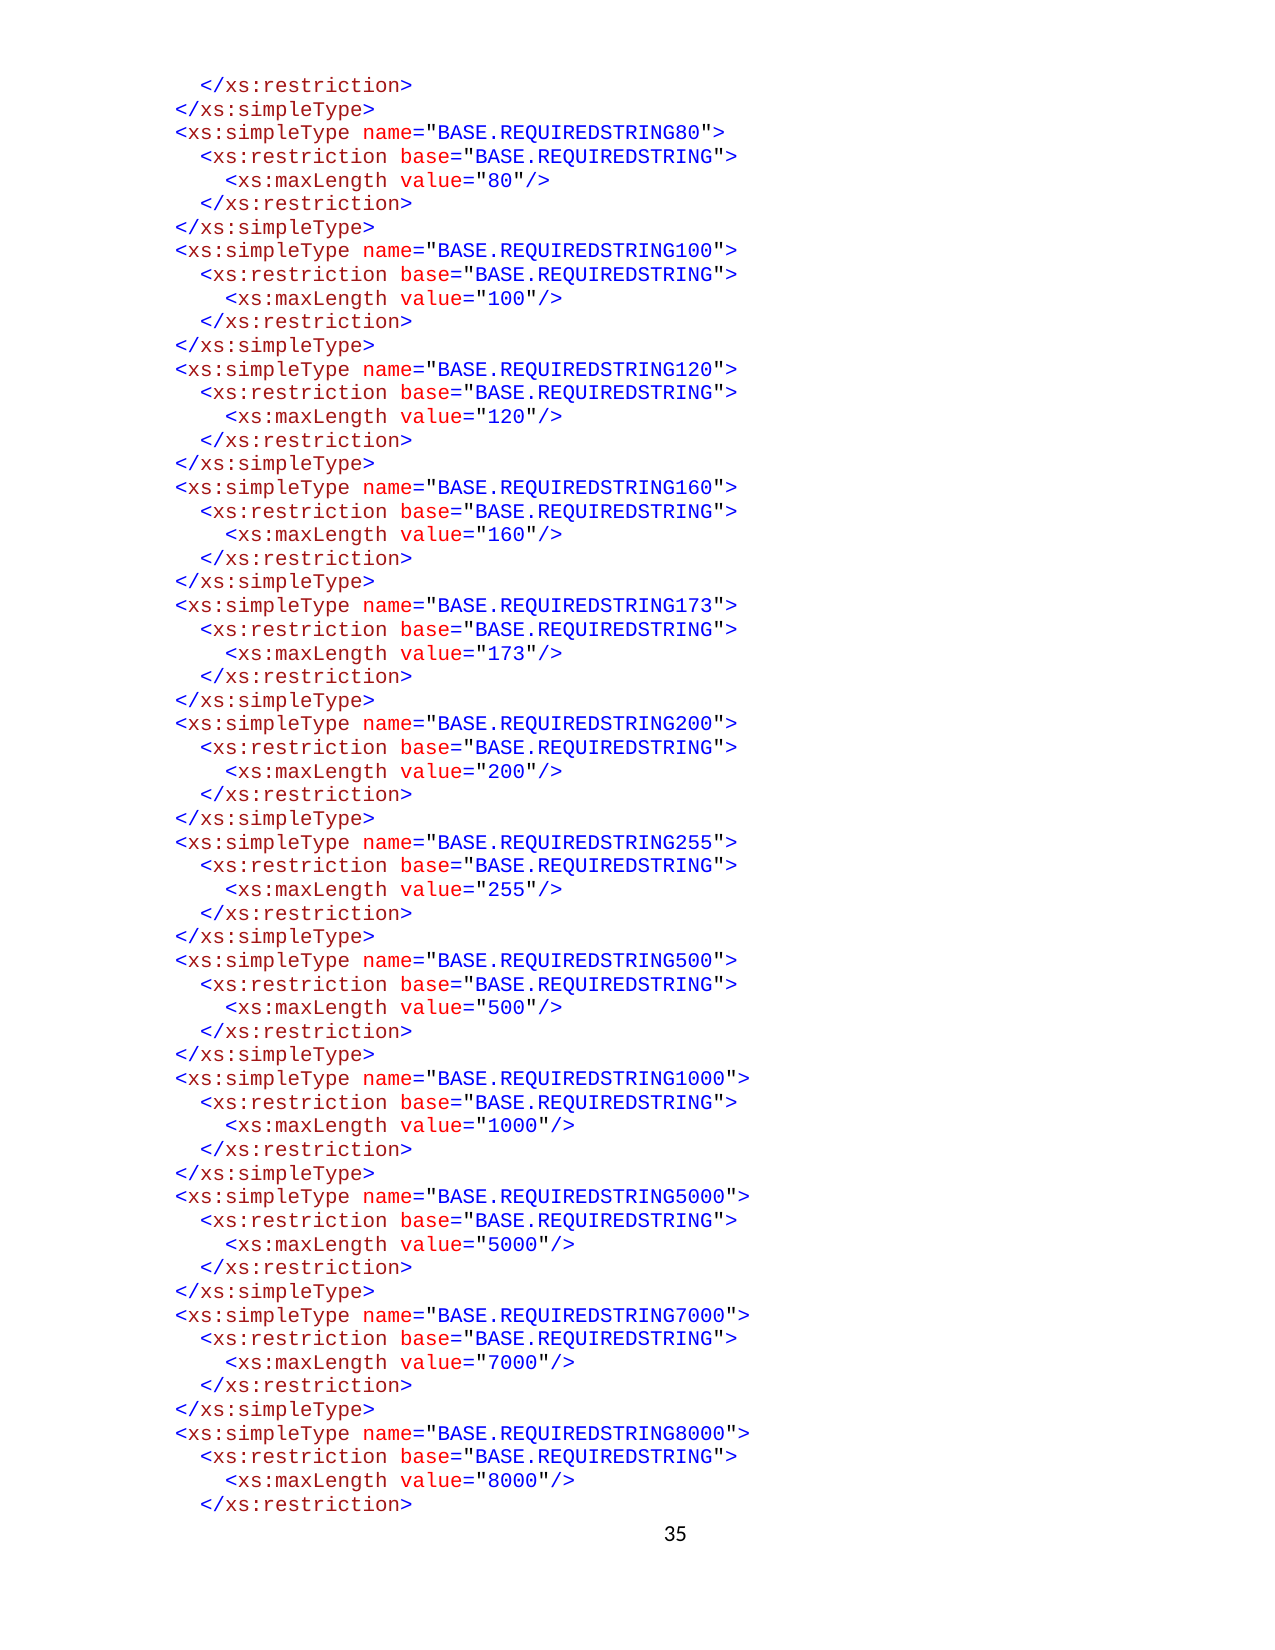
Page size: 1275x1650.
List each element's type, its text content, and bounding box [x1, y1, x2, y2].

text </xs:restriction> [150, 548, 1200, 572]
text <xs:simpleType name="BASE.REQUIREDSTRING5000"> [150, 1186, 1200, 1210]
text </xs:restriction> [150, 903, 1200, 926]
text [150, 146, 1200, 169]
text <xs:restriction base="BASE.REQUIREDSTRING"> [150, 1446, 1200, 1470]
text <xs:simpleType name="BASE.REQUIREDSTRING8000"> [150, 1423, 1200, 1446]
text </xs:restriction> [150, 430, 1200, 453]
text <xs:maxLength value="120"/> [150, 406, 1200, 430]
text <xs:restriction base="BASE.REQUIREDSTRING"> [150, 855, 1200, 879]
text <xs:restriction base="BASE.REQUIREDSTRING"> [150, 619, 1200, 642]
text <xs:restriction base="BASE.REQUIREDSTRING"> [150, 1328, 1200, 1352]
text <xs:restriction base="BASE.REQUIREDSTRING"> [150, 1210, 1200, 1234]
text </xs:simpleType> [150, 926, 1200, 950]
text <xs:maxLength value="160"/> [150, 524, 1200, 548]
text <xs:restriction base="BASE.REQUIREDSTRING"> [150, 264, 1200, 288]
text <xs:maxLength value="200"/> [150, 761, 1200, 784]
text <xs:simpleType name="BASE.REQUIREDSTRING1000"> [150, 1068, 1200, 1092]
text <xs:restriction base="BASE.REQUIREDSTRING"> [150, 501, 1200, 524]
text </xs:restriction> [150, 1257, 1200, 1281]
text <xs:restriction base="BASE.REQUIREDSTRING"> [150, 1092, 1200, 1115]
text </xs:restriction> [150, 193, 1200, 217]
text <xs:restriction base="BASE.REQUIREDSTRING"> [150, 382, 1200, 406]
text </xs:simpleType> [150, 99, 1200, 122]
text <xs:maxLength value="173"/> [150, 642, 1200, 666]
text </xs:restriction> [150, 1021, 1200, 1044]
text <xs:simpleType name="BASE.REQUIREDSTRING500"> [150, 950, 1200, 973]
text <xs:simpleType name="BASE.REQUIREDSTRING173"> [150, 595, 1200, 619]
text <xs:maxLength value="500"/> [150, 997, 1200, 1021]
text <xs:simpleType name="BASE.REQUIREDSTRING100"> [150, 241, 1200, 264]
text </xs:restriction> [150, 1376, 1200, 1399]
text <xs:maxLength value="7000"/> [150, 1352, 1200, 1376]
text <xs:simpleType name="BASE.REQUIREDSTRING200"> [150, 713, 1200, 737]
text </xs:restriction> [150, 784, 1200, 808]
text <xs:simpleType name="BASE.REQUIREDSTRING255"> [150, 832, 1200, 855]
text <xs:simpleType name="BASE.REQUIREDSTRING7000"> [150, 1304, 1200, 1328]
text </xs:simpleType> [150, 335, 1200, 359]
text </xs:simpleType> [150, 808, 1200, 832]
text <xs:maxLength value="255"/> [150, 879, 1200, 903]
text </xs:simpleType> [150, 1044, 1200, 1068]
text <xs:maxLength value="1000"/> [150, 1115, 1200, 1139]
text </xs:simpleType> [150, 1281, 1200, 1304]
text </xs:restriction> [150, 75, 1200, 99]
text <xs:maxLength value="100"/> [150, 288, 1200, 311]
text <xs:maxLength value="8000"/> [150, 1470, 1200, 1494]
text </xs:restriction> [150, 1139, 1200, 1163]
text <xs:simpleType name="BASE.REQUIREDSTRING120"> [150, 359, 1200, 382]
text <xs:simpleType name="BASE.REQUIREDSTRING80"> [150, 122, 1200, 146]
text <xs:restriction base="BASE.REQUIREDSTRING"> [150, 973, 1200, 997]
text <xs:simpleType name="BASE.REQUIREDSTRING160"> [150, 477, 1200, 501]
text </xs:restriction> [150, 1494, 1200, 1517]
text </xs:restriction> [150, 311, 1200, 335]
text </xs:simpleType> [150, 217, 1200, 241]
text </xs:restriction> [150, 666, 1200, 690]
text </xs:simpleType> [150, 453, 1200, 477]
text <xs:maxLength value="5000"/> [150, 1234, 1200, 1257]
text <xs:restriction base="BASE.REQUIREDSTRING"> [150, 737, 1200, 761]
text </xs:simpleType> [150, 1163, 1200, 1186]
text </xs:simpleType> [150, 1399, 1200, 1423]
text <xs:maxLength value="80"/> [150, 169, 1200, 193]
text </xs:simpleType> [150, 690, 1200, 713]
text </xs:simpleType> [150, 572, 1200, 595]
